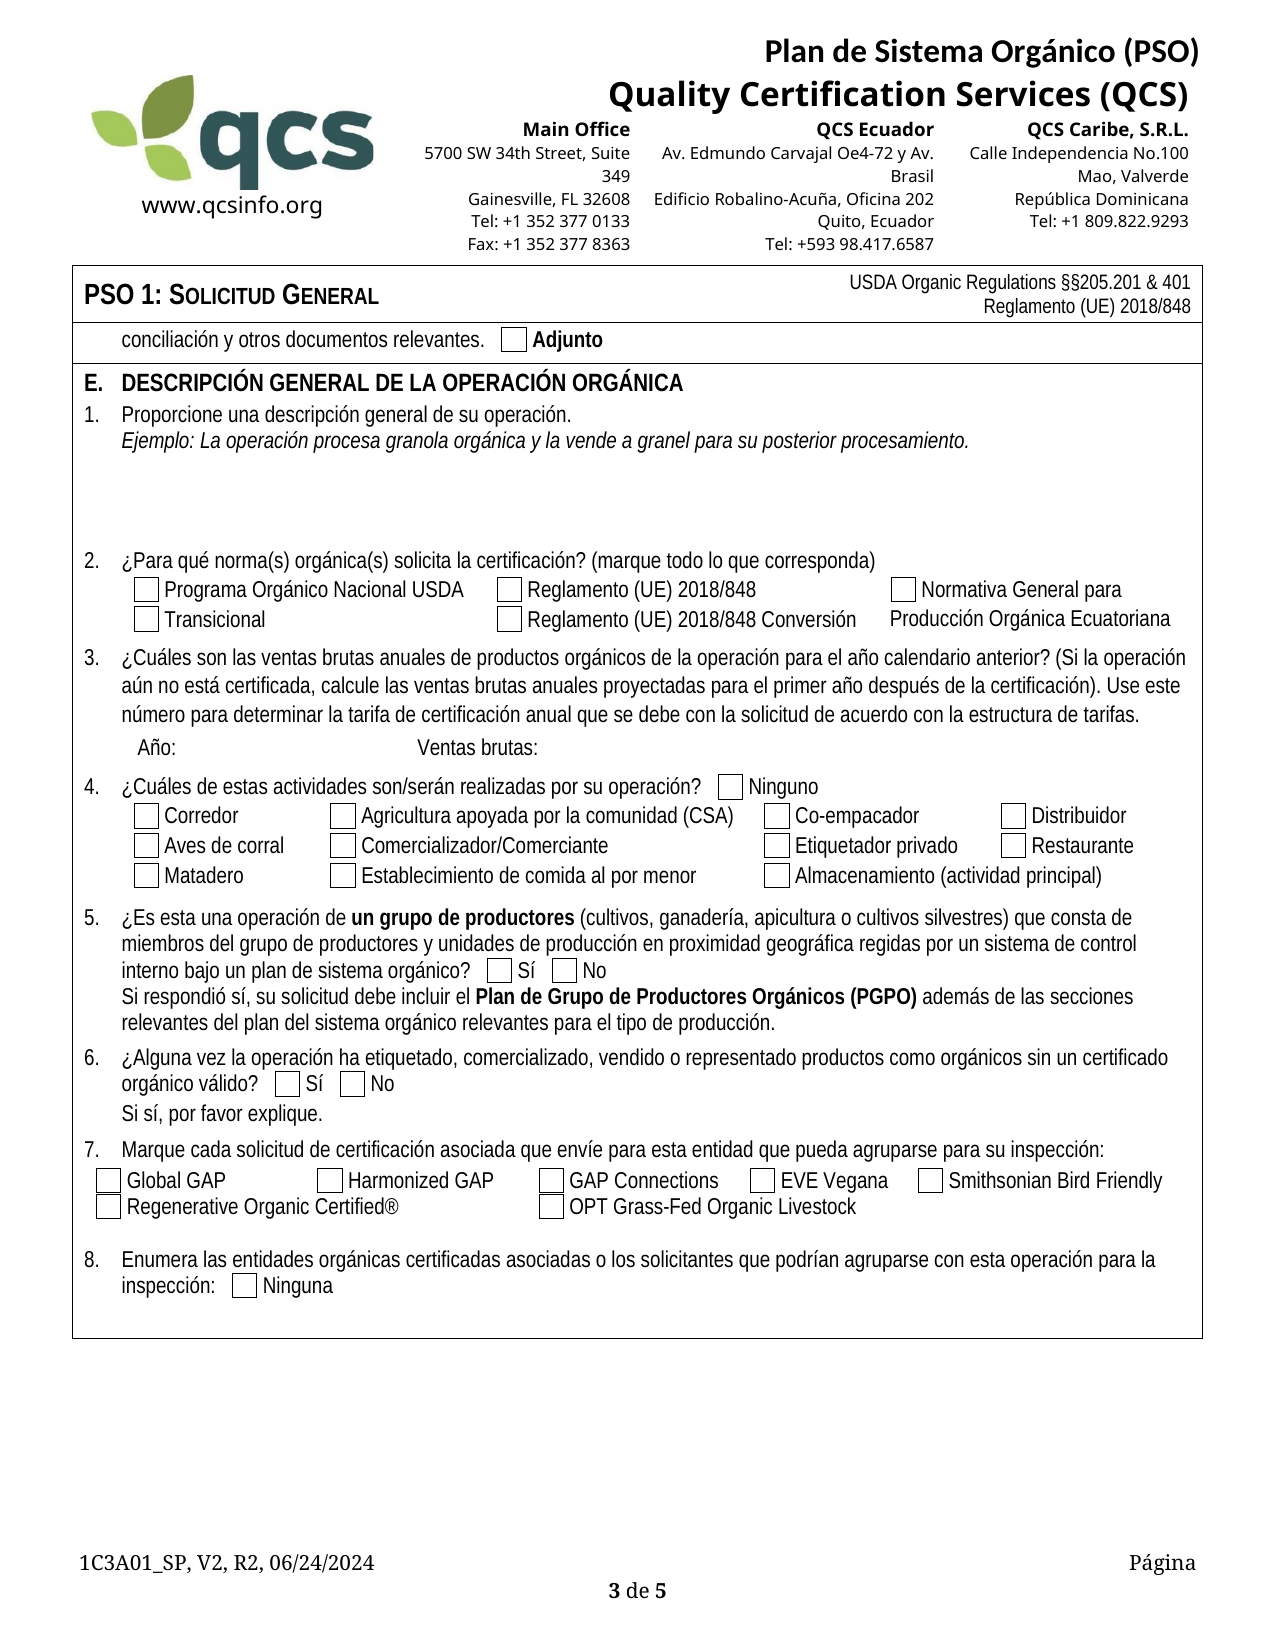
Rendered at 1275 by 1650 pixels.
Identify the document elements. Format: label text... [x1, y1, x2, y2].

table_cell ¿Para qué norma(s) orgánica(s) solicita la certificación? (marque todo lo que corresponda) ¿Cuáles son las ventas brutas anuales de productos orgánicos de la operación para el año calendario anterior? (Si la operación aún no está certificada, calcule las ventas brutas anuales proyectadas para el primer año después de la certificación). Use este número para determinar la tarifa de certificación anual que se debe con la solicitud de acuerdo con la estructura de tarifas. ¿Cuáles de estas actividades son/serán realizadas por su operación? Ninguno ¿Es esta una operación de un grupo de productores (cultivos, ganadería, apicultura o cultivos silvestres) que consta de miembros del grupo de productores y unidades de producción en proximidad geográfica regidas por un sistema de control interno bajo un plan de sistema orgánico? Sí No Si respondió sí, su solicitud debe incluir el Plan de Grupo de Productores Orgánicos (PGPO) además de las secciones relevantes del plan del sistema orgánico relevantes para el tipo de producción. ¿Alguna vez la operación ha etiquetado, comercializado, vendido o representado productos como orgánicos sin un certificado orgánico válido? Sí No Si sí, por favor explique. Marque cada solicitud de certificación asociada que envíe para esta entidad que pueda agruparse para su inspección: Enumera las entidades orgánicas certificadas asociadas o los solicitantes que podrían agruparse con esta operación para la inspección: Ninguna [73, 543, 1202, 1338]
table_header PSO 1: Solicitud General [73, 266, 591, 322]
picture [91, 75, 374, 190]
table_header USDA Organic Regulations §§205.201 & 401 Reglamento (UE) 2018/848 [591, 266, 1202, 322]
table_cell DESCRIPCIÓN GENERAL DE LA OPERACIÓN ORGÁNICA Proporcione una descripción general de su operación. Ejemplo: La operación procesa granola orgánica y la vende a granel para su posterior procesamiento. [73, 364, 1202, 543]
